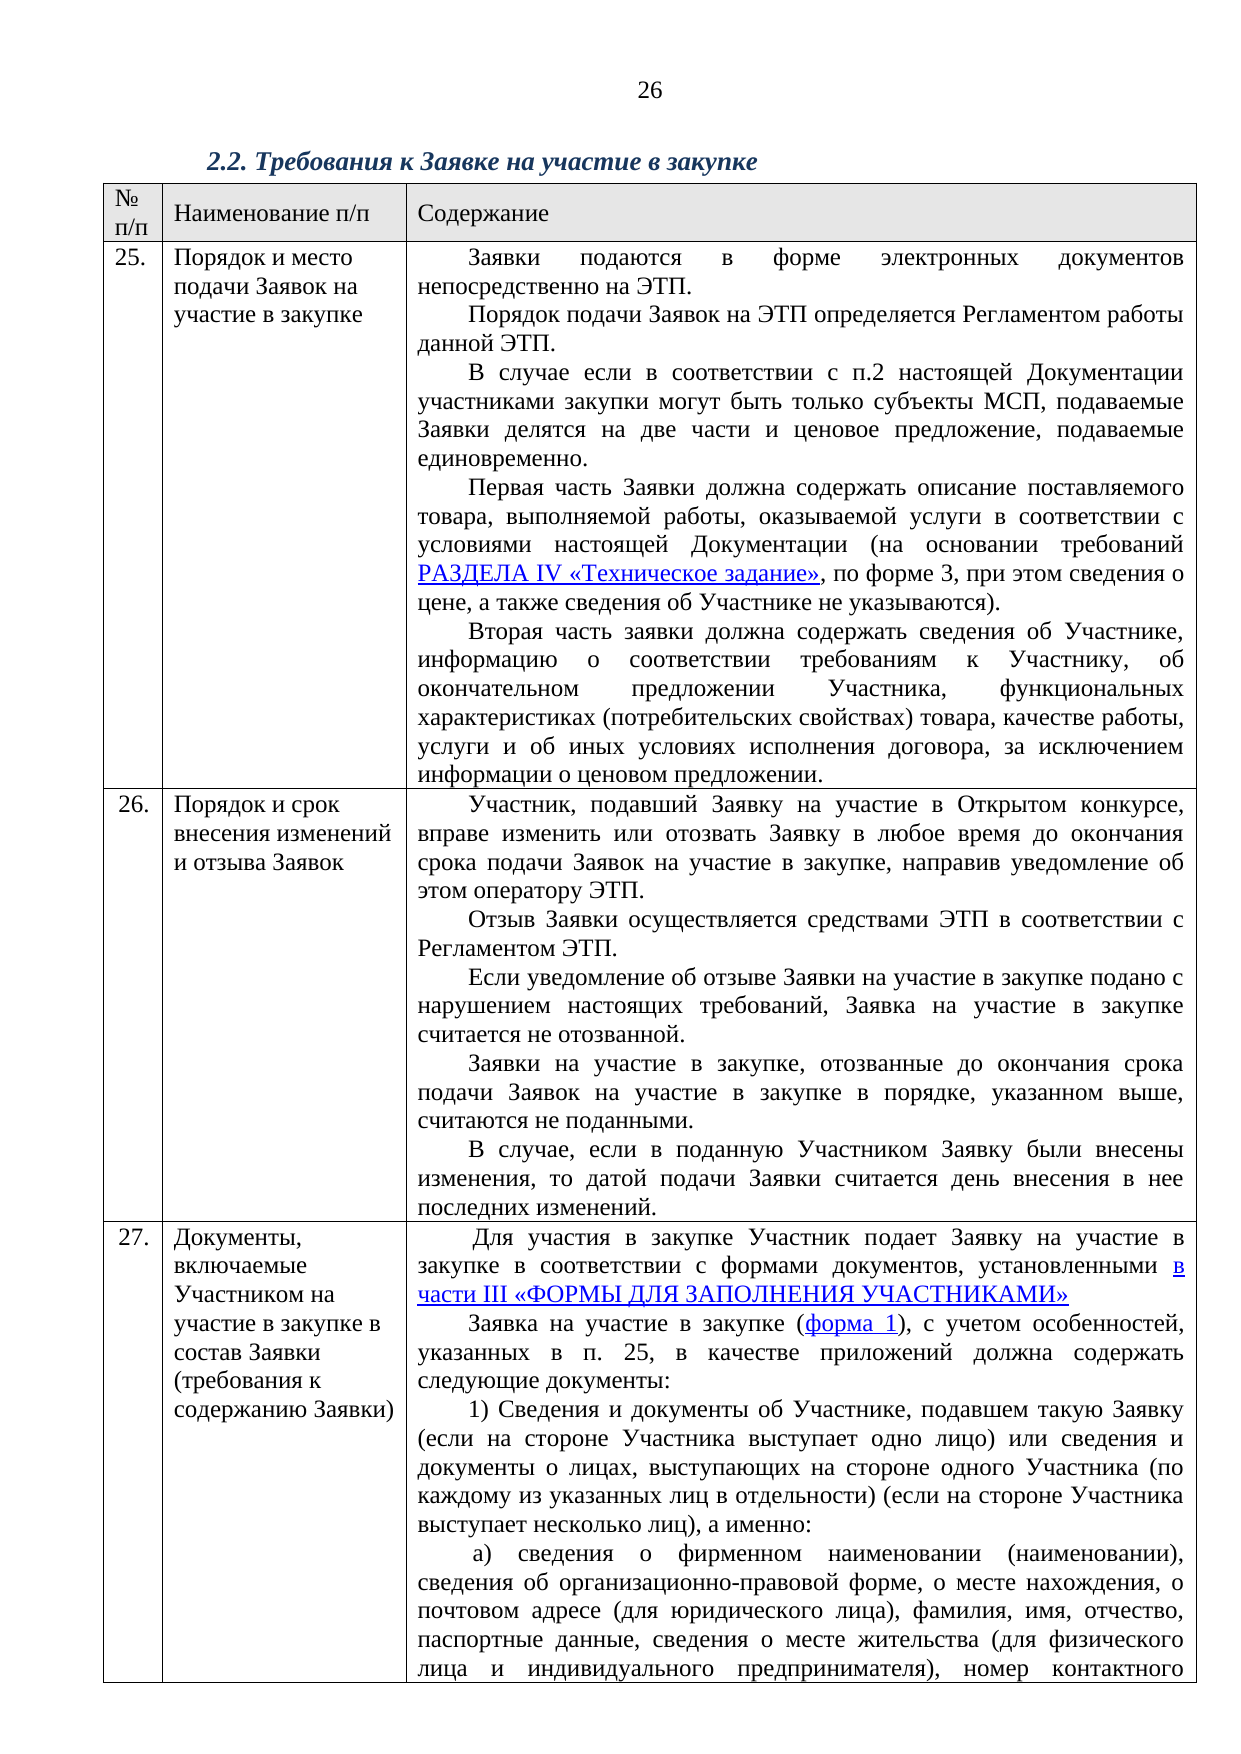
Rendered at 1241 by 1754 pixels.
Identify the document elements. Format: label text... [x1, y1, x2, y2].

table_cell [407, 1222, 1196, 1682]
table_cell Участник, подавший Заявку на участие в Открытом конкурсе, вправе изменить или отозвать Заявку в любое время до окончания срока подачи Заявок на участие в закупке, направив уведомление об этом оператору ЭТП. Отзыв Заявки осуществляется средствами ЭТП в соответствии с Регламентом ЭТП. Если уведомление об отзыве Заявки на участие в закупке подано с нарушением настоящих требований, Заявка на участие в закупке считается не отозванной. Заявки на участие в закупке, отозванные до окончания срока подачи Заявок на участие в закупке в порядке, указанном выше, считаются не поданными. В случае, если в поданную Участником Заявку были внесены изменения, то датой подачи Заявки считается день внесения в нее последних изменений. [407, 789, 1196, 1221]
table_header Содержание [407, 184, 1196, 241]
table_cell Порядок и срок внесения изменений и отзыва Заявок [163, 789, 406, 1221]
table_cell Заявки подаются в форме электронных документов непосредственно на ЭТП. Порядок подачи Заявок на ЭТП определяется Регламентом работы данной ЭТП. В случае если в соответствии с п.2 настоящей Документации участниками закупки могут быть только субъекты МСП, подаваемые Заявки делятся на две части и ценовое предложение, подаваемые единовременно. Первая часть Заявки должна содержать описание поставляемого товара, выполняемой работы, оказываемой услуги в соответствии с условиями настоящей Документации (на основании требований РАЗДЕЛА IV «Техническое задание», по форме 3, при этом сведения о цене, а также сведения об Участнике не указываются). Вторая часть заявки должна содержать сведения об Участнике, информацию о соответствии требованиям к Участнику, об окончательном предложении Участника, функциональных характеристиках (потребительских свойствах) товара, качестве работы, услуги и об иных условиях исполнения договора, за исключением информации о ценовом предложении. [407, 242, 1196, 788]
table_header № п/п [104, 184, 162, 241]
text 2.2. Требования к Заявке на участие в закупке [207, 145, 1181, 176]
table_cell [104, 789, 162, 1221]
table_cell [163, 1222, 406, 1682]
table_cell [104, 1222, 162, 1682]
table_cell Порядок и место подачи Заявок на участие в закупке [163, 242, 406, 788]
table_cell [104, 242, 162, 788]
table_header Наименование п/п [163, 184, 406, 241]
